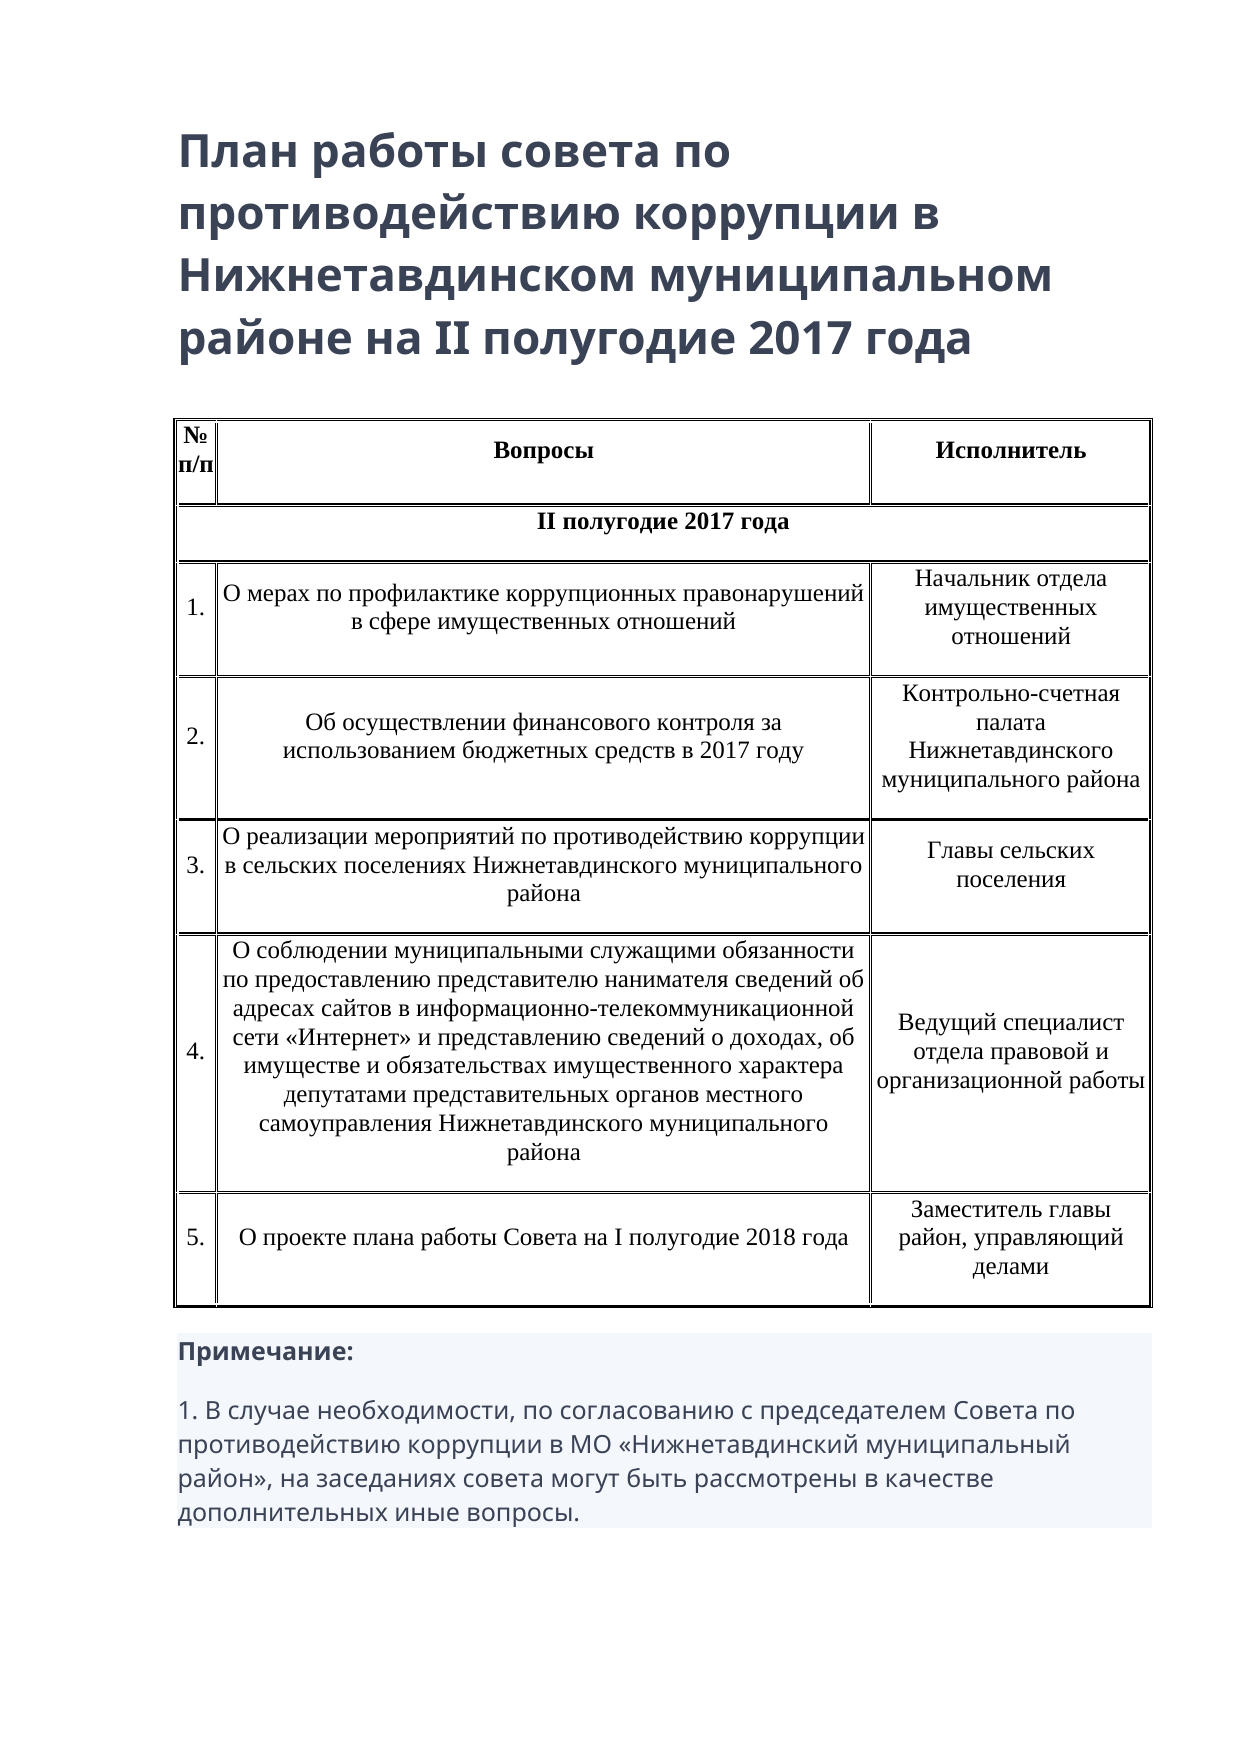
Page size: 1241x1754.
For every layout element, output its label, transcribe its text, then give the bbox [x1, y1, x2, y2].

table_cell Главы сельских поселения [872, 818, 1151, 932]
table_cell Заместитель главы район, управляющий делами [871, 1191, 1151, 1305]
table_cell О проекте плана работы Совета на I полугодие 2018 года [216, 1194, 871, 1305]
table_cell Ведущий специалист отдела правовой и организационной работы [872, 932, 1150, 1191]
table_cell Начальник отдела имущественных отношений [872, 560, 1150, 674]
table_cell О соблюдении муниципальными служащими обязанности по предоставлению представителю нанимателя сведений об адресах сайтов в информационно-телекоммуникационной сети «Интернет» и представлению сведений о доходах, об имуществе и обязательствах имущественного характера депутатами представительных органов местного самоуправления Нижнетавдинского муниципального района [218, 936, 869, 1191]
table_cell О мерах по профилактике коррупционных правонарушений в сфере имущественных отношений [218, 564, 869, 674]
table_cell О реализации мероприятий по противодействию коррупции в сельских поселениях Нижнетавдинского муниципального района [218, 821, 869, 932]
table_cell 5. [175, 1191, 216, 1305]
text План работы совета по противодействию коррупции в Нижнетавдинском муниципальном районе на II полугодие 2017 года [177, 118, 1152, 368]
table_header № п/п [177, 421, 216, 503]
table_header Вопросы [216, 421, 871, 503]
text Примечание: [177, 1333, 1152, 1367]
table_cell 2. [177, 675, 215, 818]
table_cell 3. [175, 818, 215, 932]
text 1. В случае необходимости, по согласованию с председателем Совета по противодействию коррупции в МО «Нижнетавдинский муниципальный район», на заседаниях совета могут быть рассмотрены в качестве дополнительных иные вопросы. [177, 1392, 1152, 1528]
table_cell 4. [177, 932, 215, 1191]
table_cell II полугодие 2017 года [177, 503, 1150, 560]
table_cell Об осуществлении финансового контроля за использованием бюджетных средств в 2017 году [218, 678, 869, 818]
table_cell 1. [177, 560, 215, 674]
table_header Исполнитель [871, 421, 1149, 503]
table_cell Контрольно-счетная палата Нижнетавдинского муниципального района [872, 675, 1150, 818]
